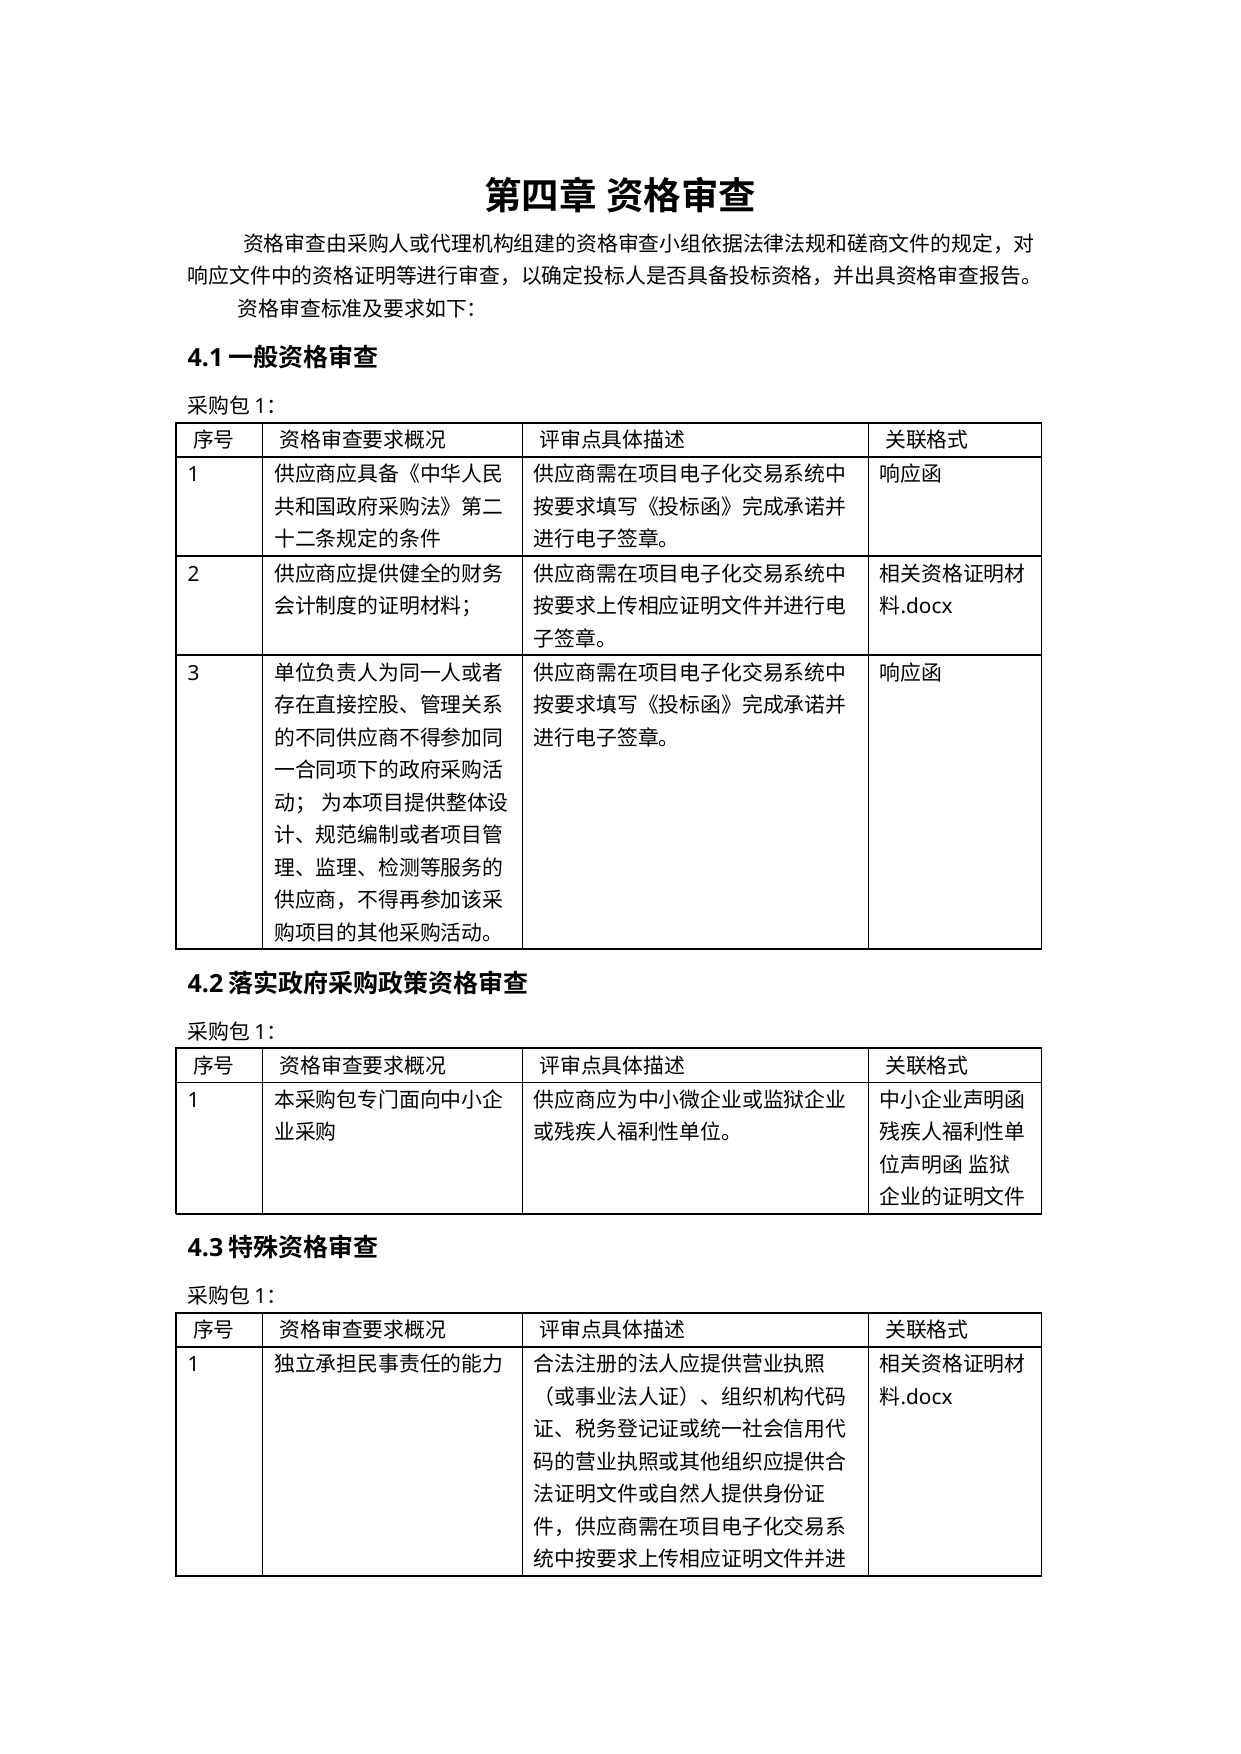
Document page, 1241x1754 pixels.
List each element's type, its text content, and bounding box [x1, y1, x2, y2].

table_cell 1 [177, 1348, 262, 1575]
table_header 序号 [177, 1049, 262, 1081]
table_cell 供应商需在项目电子化交易系统中按要求填写《投标函》完成承诺并进行电子签章。 [523, 458, 868, 555]
table_cell 供应商应提供健全的财务会计制度的证明材料； [263, 557, 522, 654]
table_cell 2 [177, 557, 262, 654]
table_header 序号 [177, 1314, 262, 1346]
text 4.2落实政府采购政策资格审查 [187, 950, 1053, 1015]
table_header 资格审查要求概况 [263, 1049, 522, 1081]
table_cell 3 [177, 656, 262, 948]
table_cell 单位负责人为同一人或者存在直接控股、管理关系的不同供应商不得参加同一合同项下的政府采购活动； 为本项目提供整体设计、规范编制或者项目管理、监理、检测等服务的供应商，不得再参加该采购项目的其他采购活动。 [263, 656, 522, 948]
text 采购包1： [187, 1015, 1053, 1047]
table_cell 1 [177, 458, 262, 555]
table_cell 供应商应具备《中华人民共和国政府采购法》第二十二条规定的条件 [263, 458, 522, 555]
table_header 评审点具体描述 [523, 1314, 868, 1346]
table_cell 中小企业声明函 残疾人福利性单位声明函 监狱企业的证明文件 [869, 1083, 1041, 1213]
table_header 评审点具体描述 [523, 1049, 868, 1081]
table_cell 本采购包专门面向中小企业采购 [263, 1083, 522, 1213]
table_cell 供应商需在项目电子化交易系统中按要求填写《投标函》完成承诺并进行电子签章。 [523, 656, 868, 948]
text 采购包1： [187, 1279, 1053, 1312]
table_cell 相关资格证明材料.docx [869, 1348, 1041, 1575]
table_header 关联格式 [869, 1314, 1041, 1346]
table_header 关联格式 [869, 1049, 1041, 1081]
table_cell 相关资格证明材料.docx [869, 557, 1041, 654]
table_header 资格审查要求概况 [263, 424, 522, 456]
table_cell 独立承担民事责任的能力 [263, 1348, 522, 1575]
table_cell 响应函 [869, 656, 1041, 948]
table_cell 1 [177, 1083, 262, 1213]
table_cell 供应商应为中小微企业或监狱企业或残疾人福利性单位。 [523, 1083, 868, 1213]
table_header 关联格式 [869, 424, 1041, 456]
table_cell 响应函 [869, 458, 1041, 555]
table_header 序号 [177, 424, 262, 456]
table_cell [523, 1348, 868, 1575]
table_header 资格审查要求概况 [263, 1314, 522, 1346]
table_cell 供应商需在项目电子化交易系统中按要求上传相应证明文件并进行电子签章。 [523, 557, 868, 654]
text 第四章 资格审查 [187, 162, 1053, 227]
text 4.1一般资格审查 [187, 324, 1053, 389]
table_header 评审点具体描述 [523, 424, 868, 456]
text 资格审查由采购人或代理机构组建的资格审查小组依据法律法规和磋商文件的规定，对响应文件中的资格证明等进行审查，以确定投标人是否具备投标资格，并出具资格审查报告。 [187, 227, 1053, 292]
text 资格审查标准及要求如下： [187, 292, 1053, 324]
text 4.3特殊资格审查 [187, 1214, 1053, 1279]
text 采购包1： [187, 389, 1053, 422]
